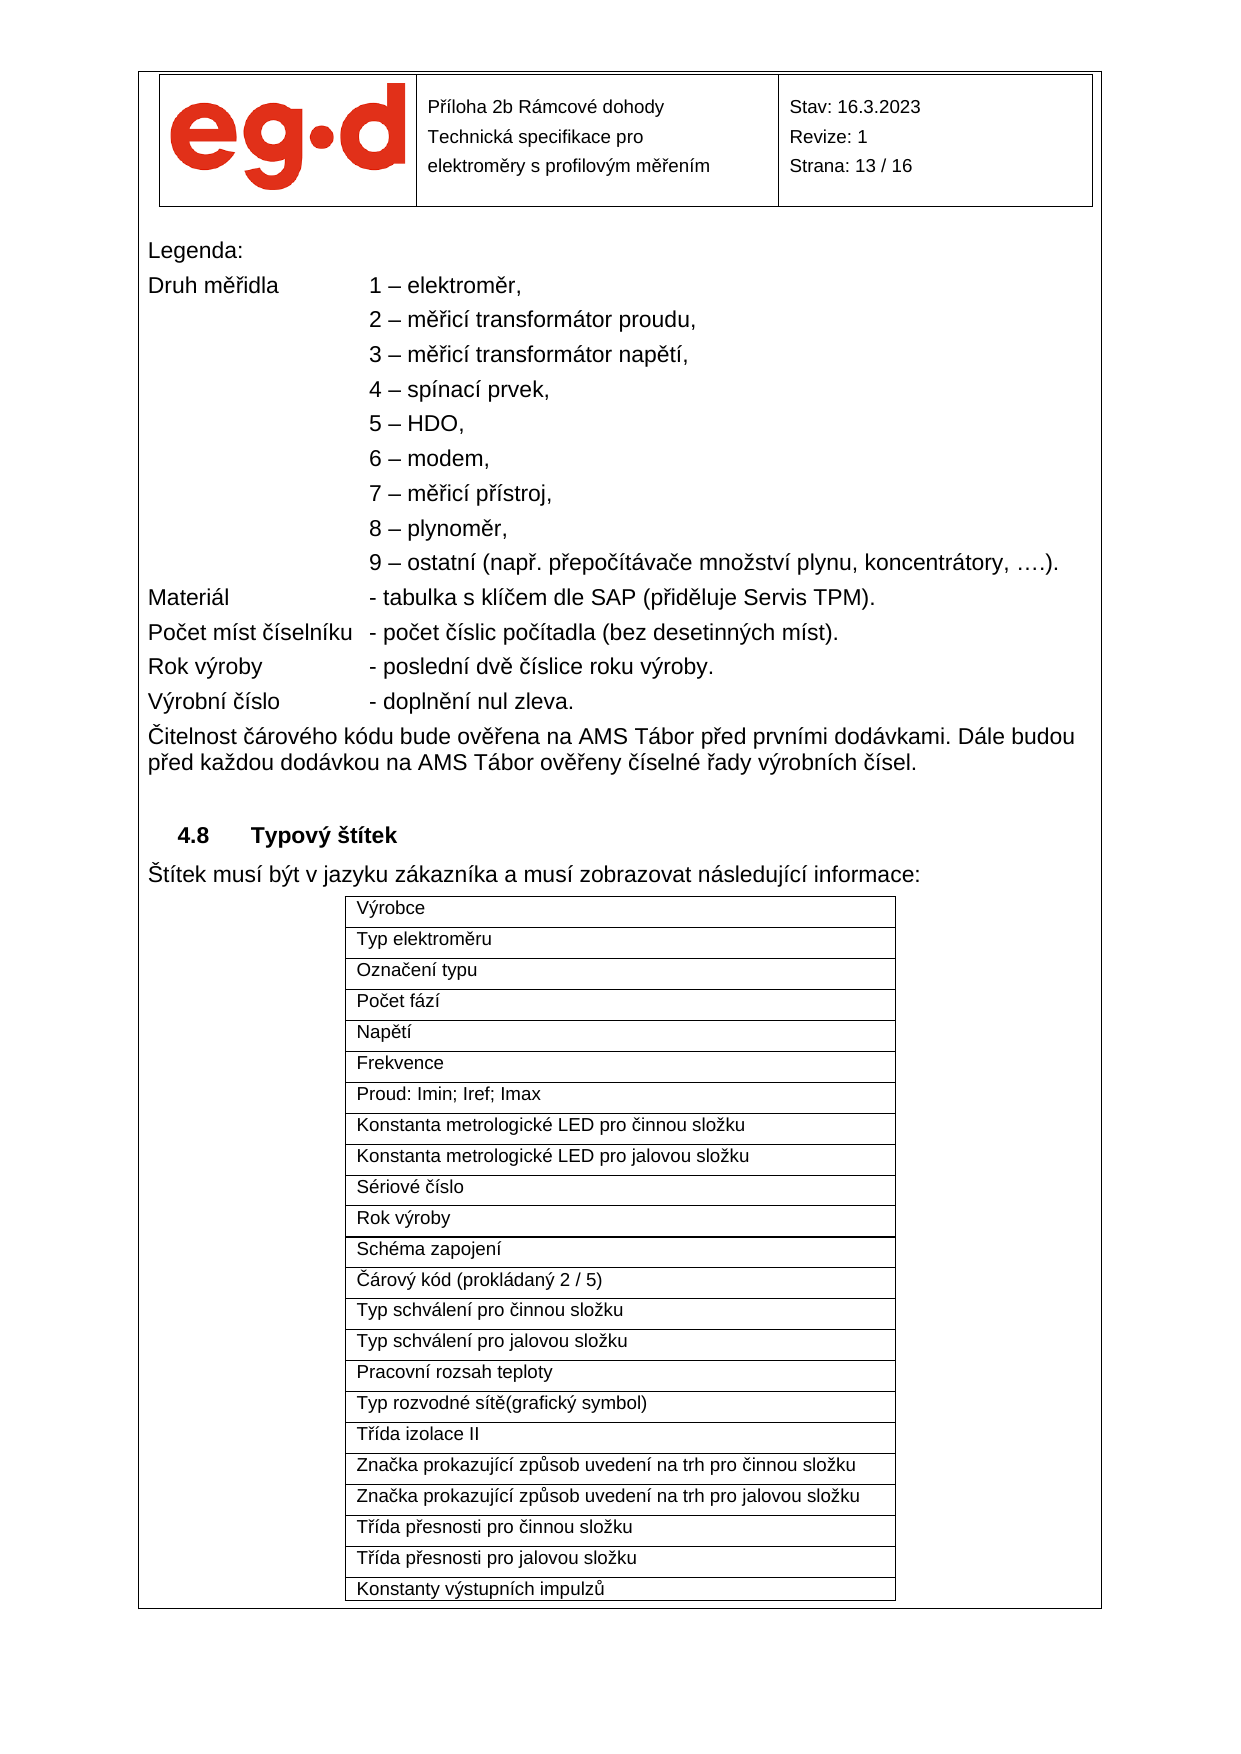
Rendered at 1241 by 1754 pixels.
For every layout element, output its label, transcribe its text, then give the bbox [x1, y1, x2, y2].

text Počet míst číselníku - počet číslic počítadla (bez desetinných míst). [148, 618, 1093, 645]
subtitle Typový štítek [177, 822, 1093, 849]
text 5 – HDO, [148, 410, 1093, 437]
text 3 – měřicí transformátor napětí, [148, 341, 1093, 367]
table_cell Označení typu [346, 959, 895, 989]
text 6 – modem, [148, 445, 1093, 471]
table_cell Frekvence [346, 1052, 895, 1082]
table_cell Třída přesnosti pro jalovou složku [346, 1547, 895, 1577]
text Štítek musí být v jazyku zákazníka a musí zobrazovat následující informace: [148, 861, 1093, 888]
table_cell Typ elektroměru [346, 928, 895, 958]
table_header Výrobce [346, 897, 895, 927]
table_cell Konstanty výstupních impulzů [346, 1578, 895, 1600]
text 9 – ostatní (např. přepočítávače množství plynu, koncentrátory, ….). [148, 549, 1093, 576]
table_cell Čárový kód (prokládaný 2 / 5) [346, 1268, 895, 1298]
text Materiál - tabulka s klíčem dle SAP (přiděluje Servis TPM). [148, 584, 1093, 610]
text 2 – měřicí transformátor proudu, [148, 306, 1093, 333]
picture [170, 83, 406, 190]
text Druh měřidla 1 – elektroměr, [148, 272, 1093, 298]
table_cell Typ schválení pro jalovou složku [346, 1330, 895, 1360]
table_cell Typ schválení pro činnou složku [346, 1299, 895, 1329]
table_cell Konstanta metrologické LED pro jalovou složku [346, 1145, 895, 1174]
text Výrobní číslo - doplnění nul zleva. [148, 688, 1093, 714]
table_cell Typ rozvodné sítě(grafický symbol) [346, 1392, 895, 1422]
text 4 – spínací prvek, [148, 376, 1093, 402]
table_cell Značka prokazující způsob uvedení na trh pro činnou složku [346, 1454, 895, 1484]
table_cell Pracovní rozsah teploty [346, 1361, 895, 1391]
table_cell Napětí [346, 1021, 895, 1051]
text Čitelnost čárového kódu bude ověřena na AMS Tábor před prvními dodávkami. Dále budou před každou dodávkou na AMS Tábor ověřeny číselné řady výrobních čísel. [148, 723, 1093, 775]
table_cell Třída izolace II [346, 1423, 895, 1453]
text Legenda: [148, 237, 1093, 263]
table_cell Třída přesnosti pro činnou složku [346, 1516, 895, 1546]
text Rok výroby - poslední dvě číslice roku výroby. [148, 653, 1093, 679]
table_cell Počet fází [346, 990, 895, 1020]
text 8 – plynoměr, [148, 514, 1093, 541]
table_cell Konstanta metrologické LED pro činnou složku [346, 1114, 895, 1143]
table_cell Schéma zapojení [346, 1238, 895, 1267]
text 7 – měřicí přístroj, [148, 480, 1093, 506]
table_cell Sériové číslo [346, 1176, 895, 1205]
table_cell Značka prokazující způsob uvedení na trh pro jalovou složku [346, 1485, 895, 1515]
table_cell Proud: Imin; Iref; Imax [346, 1083, 895, 1113]
table_cell Rok výroby [346, 1206, 895, 1236]
